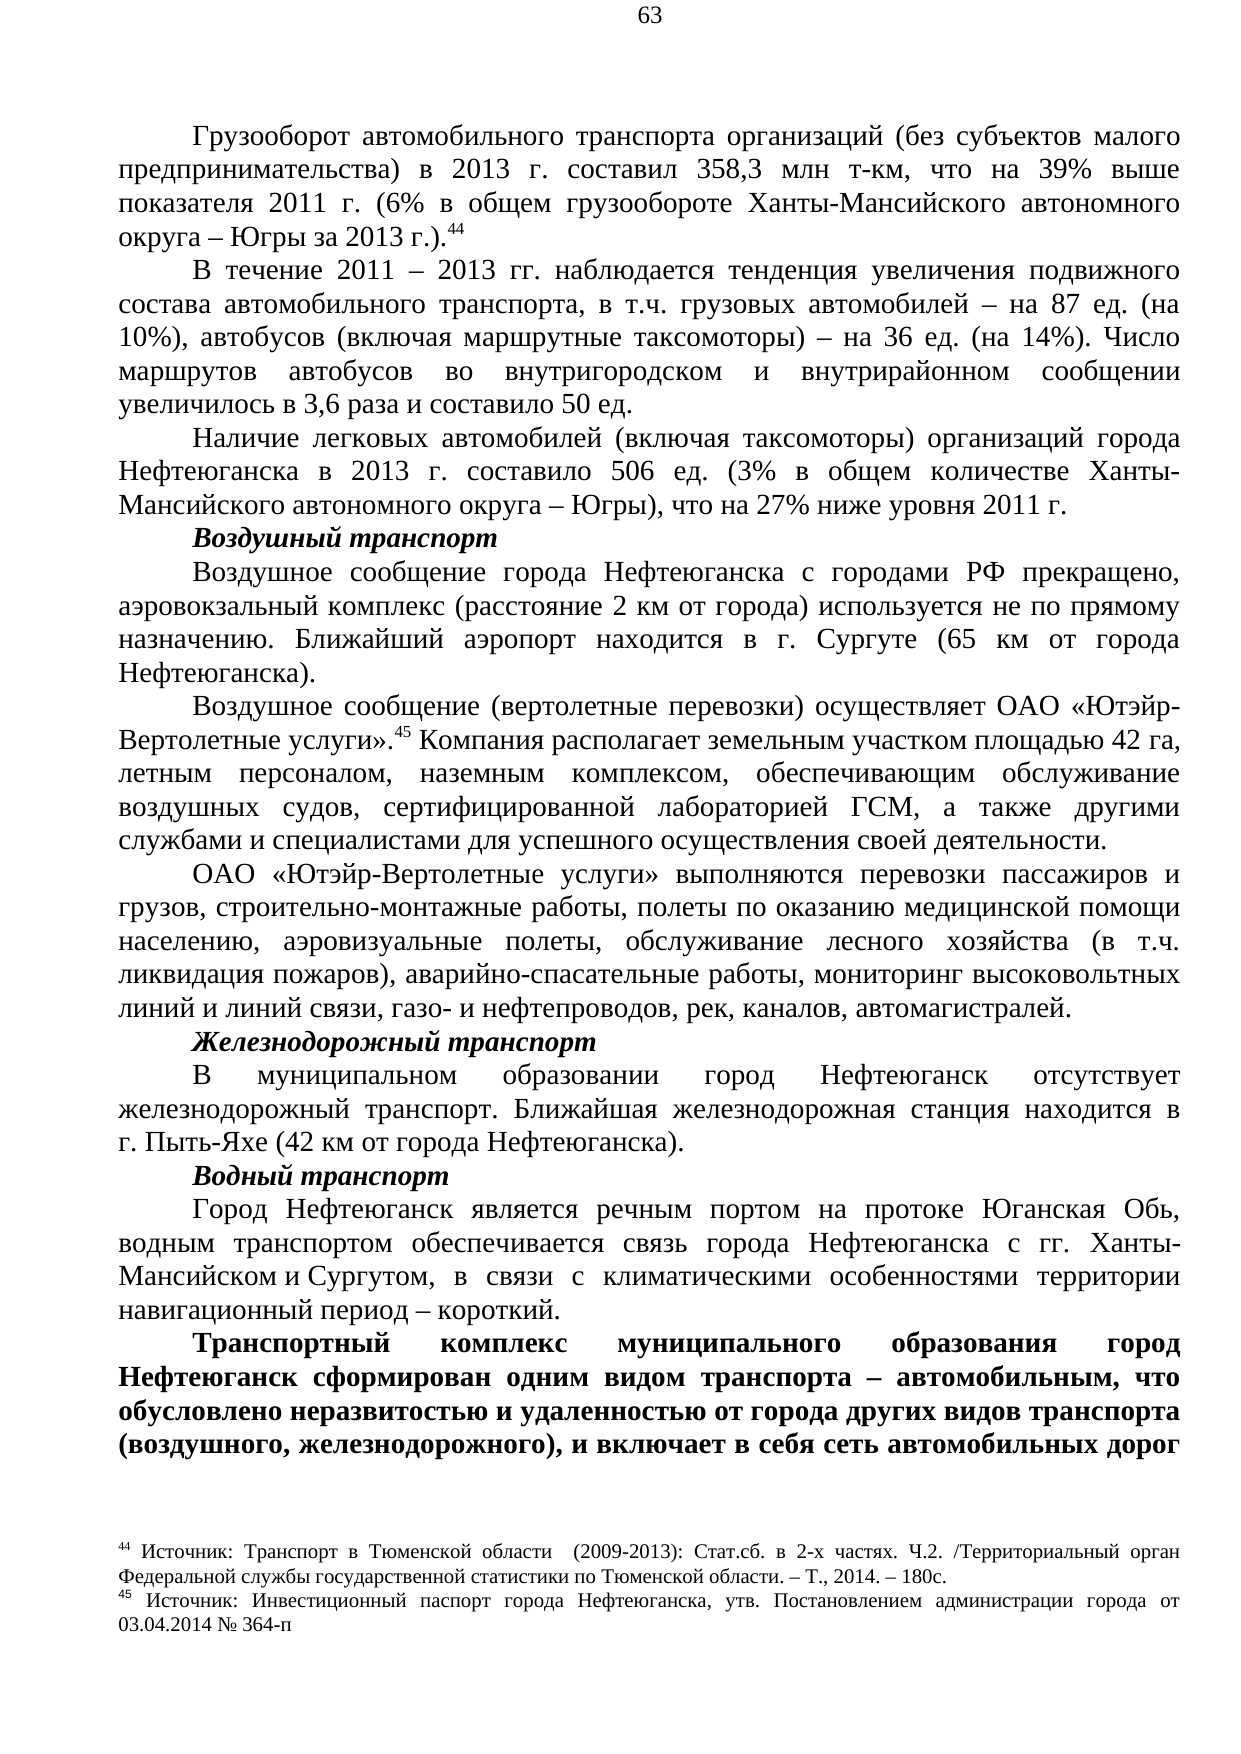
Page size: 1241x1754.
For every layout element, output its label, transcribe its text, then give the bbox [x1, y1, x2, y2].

text Железнодорожный транспорт [118, 1024, 1181, 1057]
text Воздушный транспорт [118, 521, 1181, 554]
text Грузооборот автомобильного транспорта организаций (без субъектов малого предпринимательства) в 2013 г. составил 358,3 млн т-км, что на 39% выше показателя 2011 г. (6% в общем грузообороте Ханты-Мансийского автономного округа – Югры за 2013 г.). [118, 118, 1181, 252]
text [118, 1326, 1181, 1460]
text Воздушное сообщение города Нефтеюганска с городами РФ прекращено, аэровокзальный комплекс (расстояние 2 км от города) используется не по прямому назначению. Ближайший аэропорт находится в г. Сургуте (65 км от города Нефтеюганска). [118, 554, 1181, 688]
text ОАО «Ютэйр-Вертолетные услуги» выполняются перевозки пассажиров и грузов, строительно-монтажные работы, полеты по оказанию медицинской помощи населению, аэровизуальные полеты, обслуживание лесного хозяйства (в т.ч. ликвидация пожаров), аварийно-спасательные работы, мониторинг высоковольтных линий и линий связи, газо- и нефтепроводов, рек, каналов, автомагистралей. [118, 856, 1181, 1024]
text Водный транспорт [118, 1158, 1181, 1191]
text В муниципальном образовании город Нефтеюганск отсутствует железнодорожный транспорт. Ближайшая железнодорожная станция находится в г. Пыть-Яхе (42 км от города Нефтеюганска). [118, 1057, 1181, 1158]
text Наличие легковых автомобилей (включая таксомоторы) организаций города Нефтеюганска в 2013 г. составило 506 ед. (3% в общем количестве Ханты-Мансийского автономного округа – Югры), что на 27% ниже уровня 2011 г. [118, 420, 1181, 521]
text В течение 2011 – 2013 гг. наблюдается тенденция увеличения подвижного состава автомобильного транспорта, в т.ч. грузовых автомобилей – на 87 ед. (на 10%), автобусов (включая маршрутные таксомоторы) – на 36 ед. (на 14%). Число маршрутов автобусов во внутригородском и внутрирайонном сообщении увеличилось в 3,6 раза и составило 50 ед. [118, 252, 1181, 420]
text Воздушное сообщение (вертолетные перевозки) осуществляет ОАО «Ютэйр-Вертолетные услуги». Компания располагает земельным участком площадью 42 га, летным персоналом, наземным комплексом, обеспечивающим обслуживание воздушных судов, сертифицированной лабораторией ГСМ, а также другими службами и специалистами для успешного осуществления своей деятельности. [118, 688, 1181, 856]
text Город Нефтеюганск является речным портом на протоке Юганская Обь, водным транспортом обеспечивается связь города Нефтеюганска с гг. Ханты-Мансийском и Сургутом, в связи с климатическими особенностями территории навигационный период – короткий. [118, 1191, 1181, 1326]
